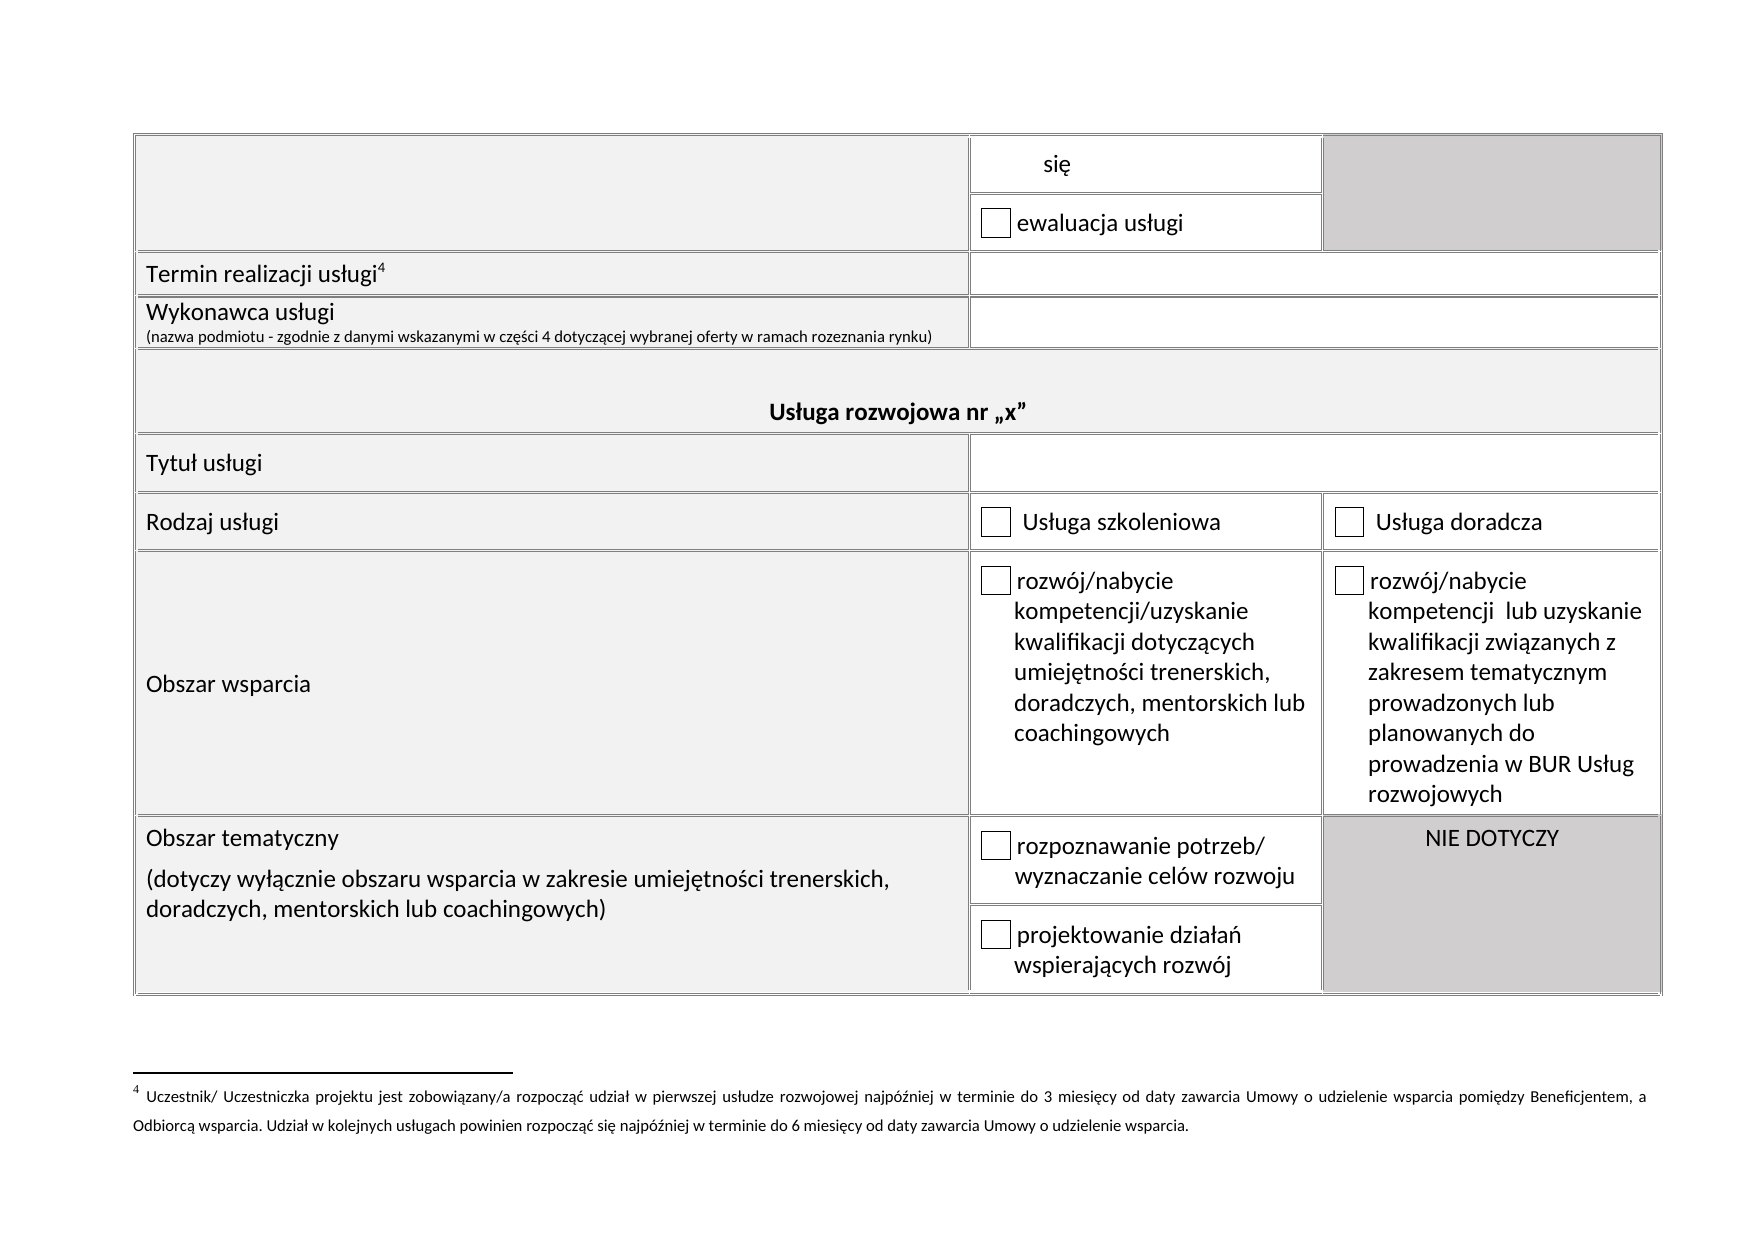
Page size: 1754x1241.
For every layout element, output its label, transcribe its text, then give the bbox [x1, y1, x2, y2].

table_cell Tytuł usługi [136, 432, 968, 491]
table_cell Usługa doradcza [1324, 491, 1660, 549]
table_cell ewaluacja usługi [971, 195, 1321, 250]
table_cell Obszar wsparcia [135, 549, 969, 814]
table_cell [969, 294, 1662, 347]
table_cell NIE DOTYCZY [1323, 814, 1662, 992]
table_cell [969, 250, 1662, 294]
table_cell Wykonawca usługi (nazwa podmiotu - zgodnie z danymi wskazanymi w części 4 dotyczącej wybranej oferty w ramach rozeznania rynku) [135, 294, 969, 347]
table_cell rozwój/nabycie kompetencji/uzyskanie kwalifikacji dotyczących umiejętności trenerskich, doradczych, mentorskich lub coachingowych [971, 552, 1321, 814]
table_cell Usługa szkoleniowa [971, 494, 1321, 549]
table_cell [969, 136, 1322, 192]
table_cell Rodzaj usługi [136, 491, 968, 549]
table_cell Obszar tematyczny (dotyczy wyłącznie obszaru wsparcia w zakresie umiejętności trenerskich, doradczych, mentorskich lub coachingowych) [135, 814, 969, 992]
table_cell Termin realizacji usługi [135, 250, 969, 294]
table_cell Usługa rozwojowa nr „x” [136, 347, 1660, 432]
table_cell projektowanie działań wspierających rozwój [969, 906, 1322, 992]
table_cell rozwój/nabycie kompetencji lub uzyskanie kwalifikacji związanych z zakresem tematycznym prowadzonych lub planowanych do prowadzenia w BUR Usług rozwojowych [1323, 549, 1662, 814]
table_cell [971, 432, 1660, 491]
table_cell rozpoznawanie potrzeb/ wyznaczanie celów rozwoju [971, 817, 1321, 903]
